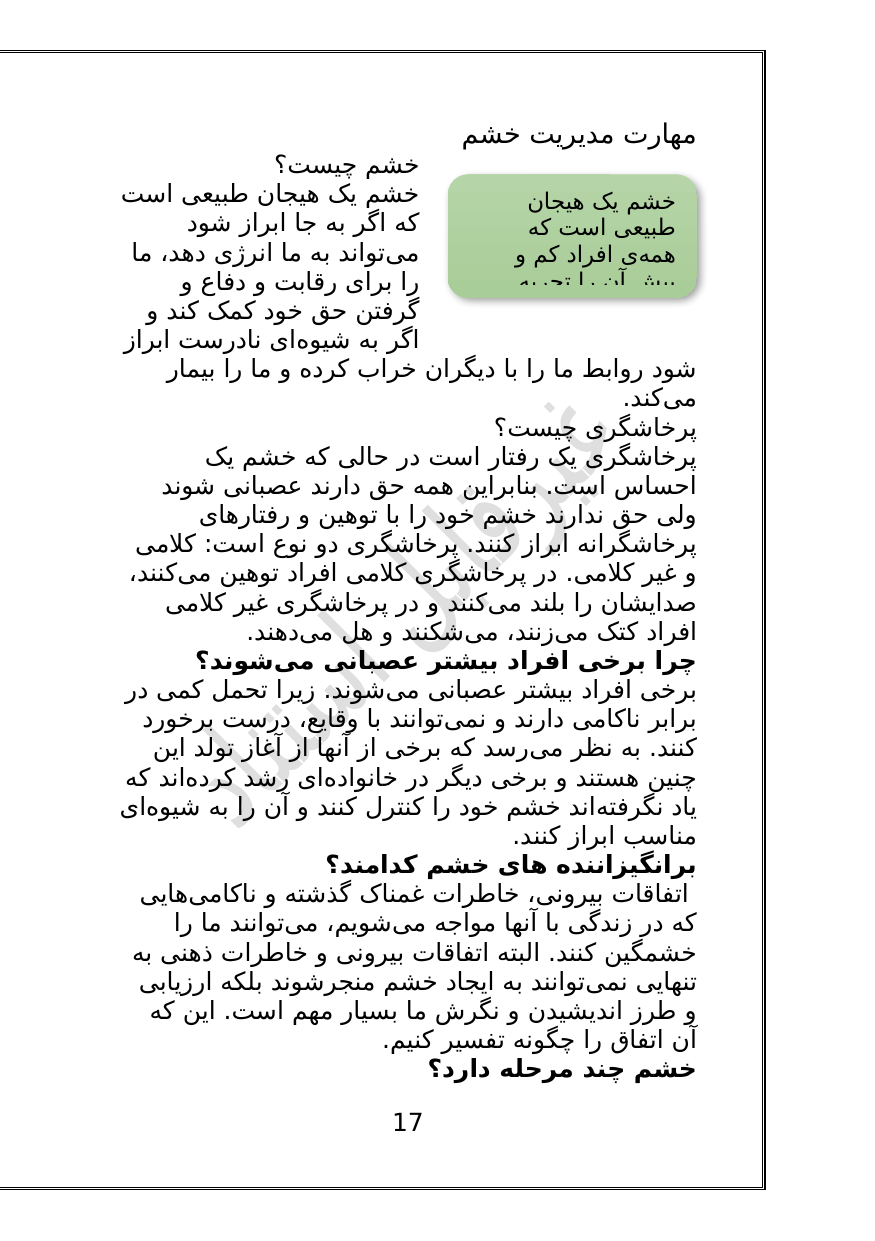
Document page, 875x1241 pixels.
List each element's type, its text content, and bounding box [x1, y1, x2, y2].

text برخی افراد بیشتر عصبانی می‌شوند. زیرا تحمل کمی در برابر ناکامی دارند و نمی‌توانند با وقایع، درست برخورد کنند. به نظر می‌رسد که برخی از آنها از آغاز تولد این چنین هستند و برخی دیگر در خانواده‌ای رشد کرده‌اند که یاد نگرفته‌اند خشم خود را کنترل کنند و آن را به شیوه‌ای مناسب ابراز کنند. [119, 675, 697, 850]
text اتفاقات بیرونی، خاطرات غمناک گذشته و ناکامی‌هایی که در زندگی با آنها مواجه می‌شویم، می‌توانند ما را خشمگین کنند. البته اتفاقات بیرونی و خاطرات ذهنی به تنهایی نمی‌توانند به ایجاد خشم منجرشوند بلکه ارزیابی و طرز اندیشیدن و نگرش ما بسیار مهم است. این که آن اتفاق را چگونه تفسیر کنیم. [119, 879, 697, 1054]
text چرا برخی افراد بیشتر عصبانی می‌شوند؟ [119, 646, 697, 675]
text برانگیزاننده های خشم کدامند؟ [119, 850, 697, 879]
text خشم چیست؟ [119, 150, 697, 179]
subtitle مهارت مدیریت خشم [119, 119, 697, 150]
text خشم یک هیجان طبیعی است که اگر به جا ابراز شود می‌تواند به ما انرژی دهد، ما را برای رقابت و دفاع و گرفتن حق خود کمک کند و اگر به شیوه‌ای نادرست ابراز شود روابط ما را با دیگران خراب کرده و ما را بیمار می‌کند. [119, 179, 697, 413]
text پرخاشگری یک رفتار است در حالی که خشم یک احساس است. بنابراین همه حق دارند عصبانی شوند ولی حق ندارند خشم خود را با توهین و رفتارهای پرخاشگرانه ابراز کنند. پرخاشگری دو نوع است: کلامی و غیر کلامی. در پرخاشگری کلامی افراد توهین می‌کنند، صدایشان را بلند می‌کنند و در پرخاشگری غیر کلامی افراد کتک می‌زنند، می‌شکنند و هل می‌دهند. [119, 442, 697, 646]
text خشم چند مرحله دارد؟ [119, 1054, 697, 1084]
text پرخاشگری چیست؟ [119, 413, 697, 442]
